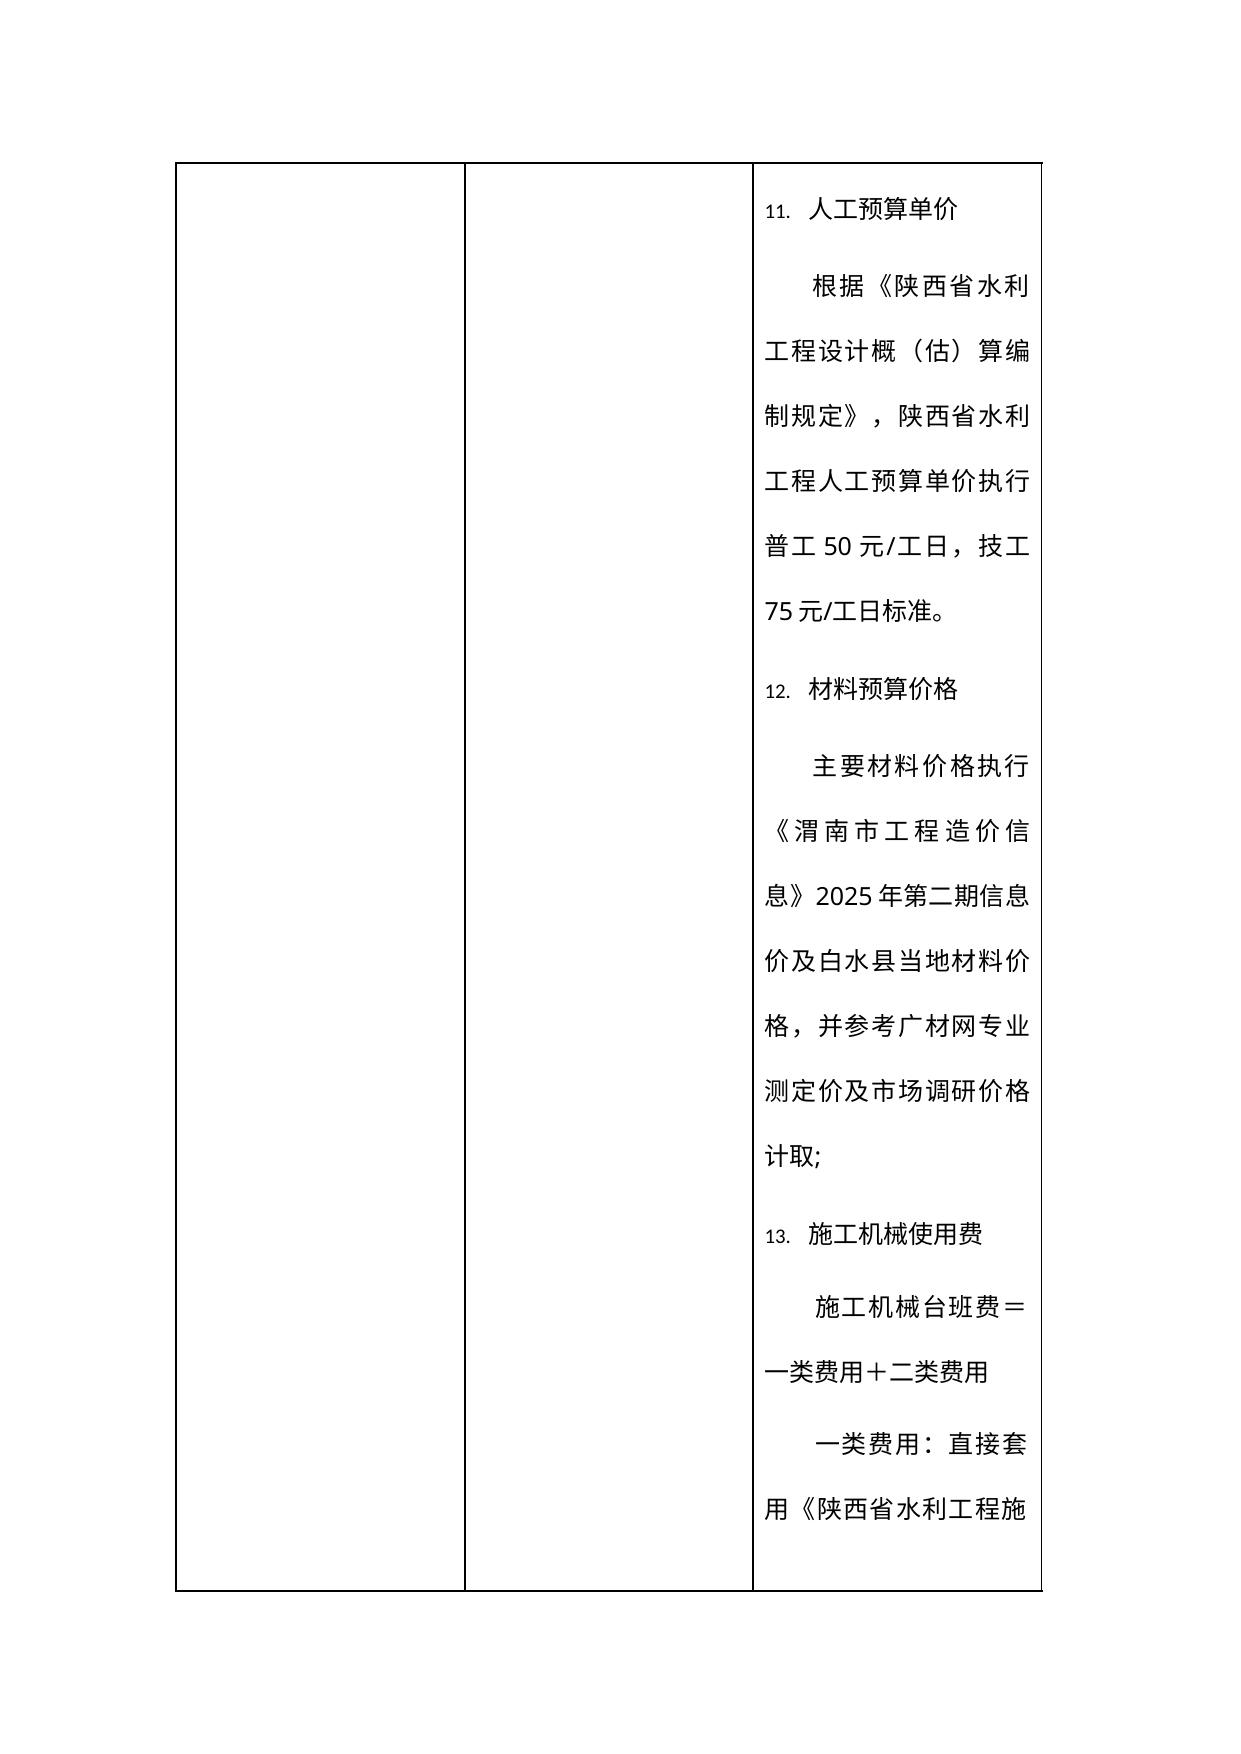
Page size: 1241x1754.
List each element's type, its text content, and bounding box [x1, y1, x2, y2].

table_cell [754, 164, 1041, 1590]
table_cell [466, 164, 752, 1590]
table_cell 1 [177, 164, 464, 1590]
